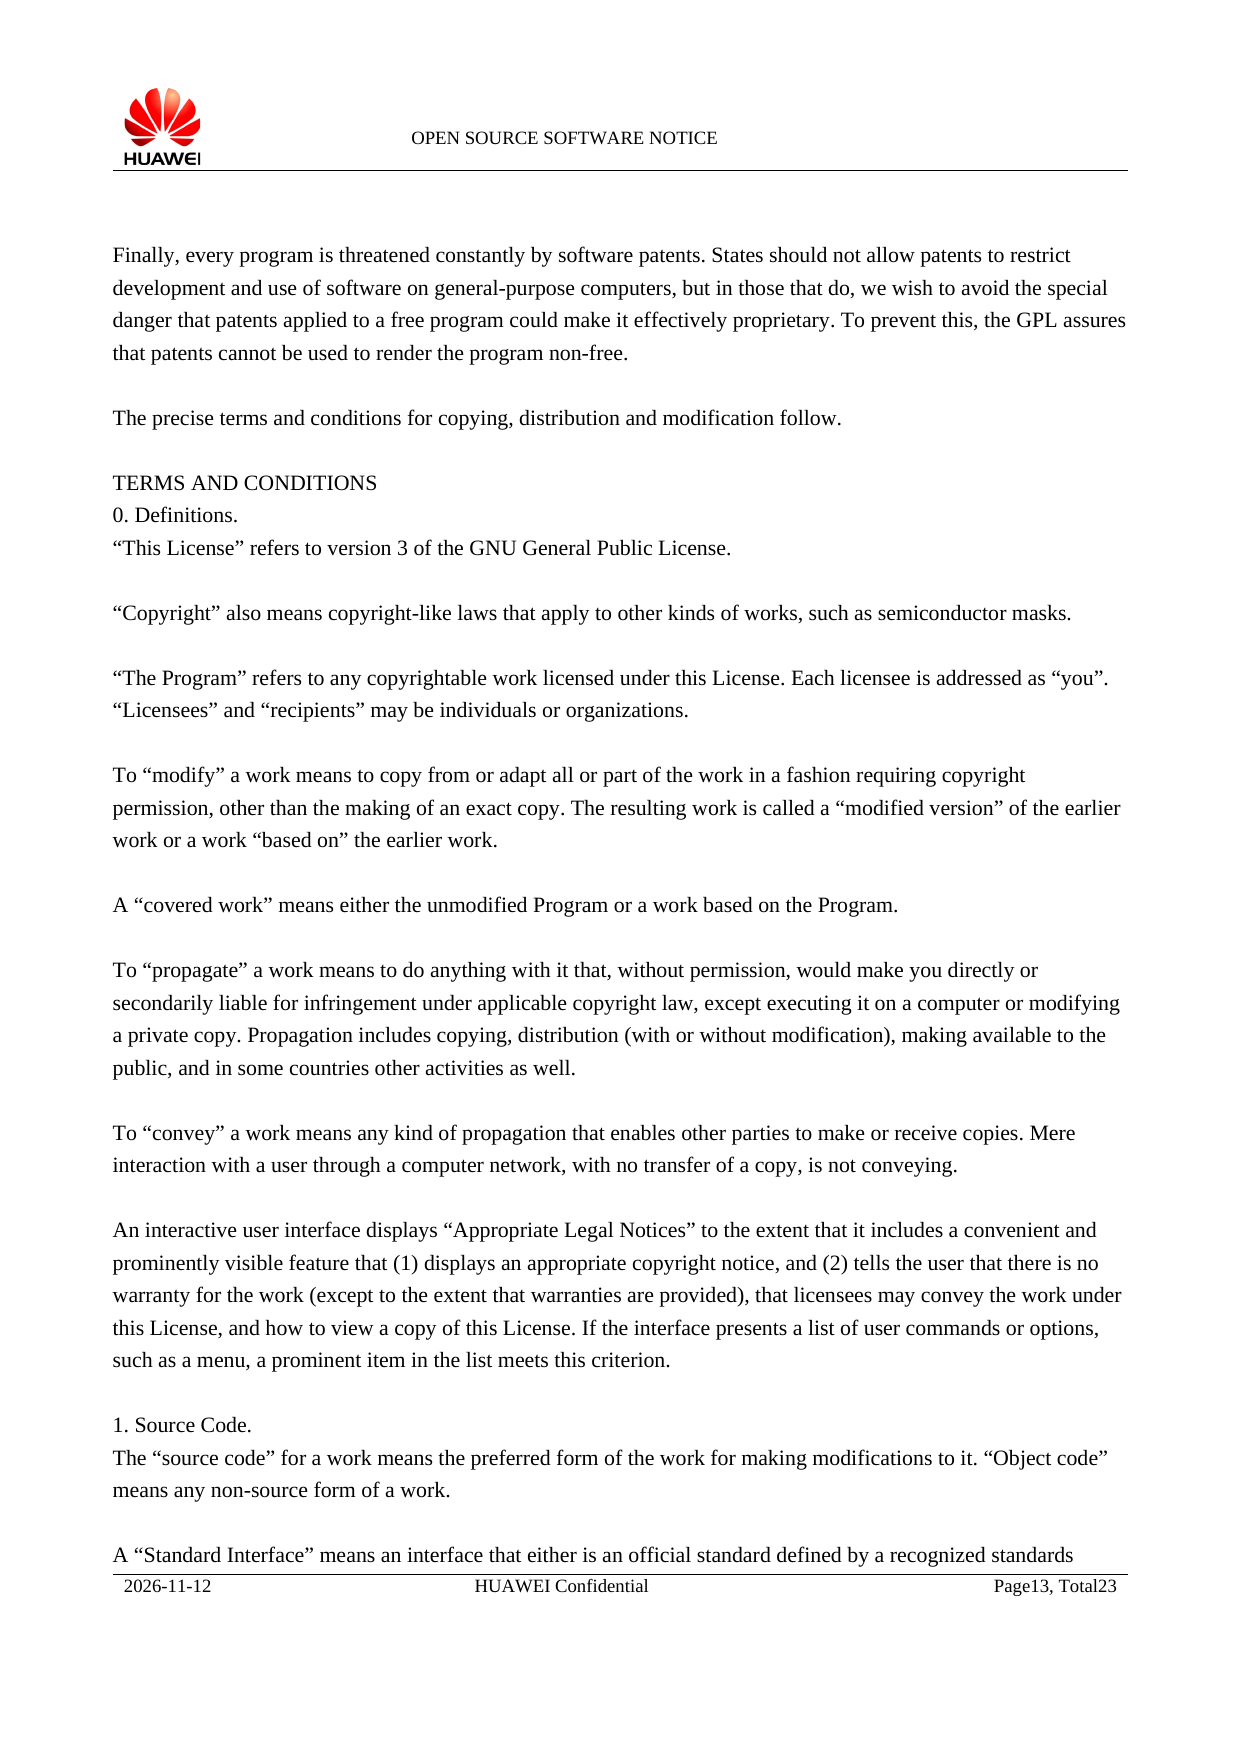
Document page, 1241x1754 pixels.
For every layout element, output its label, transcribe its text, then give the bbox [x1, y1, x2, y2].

picture [124, 88, 201, 165]
